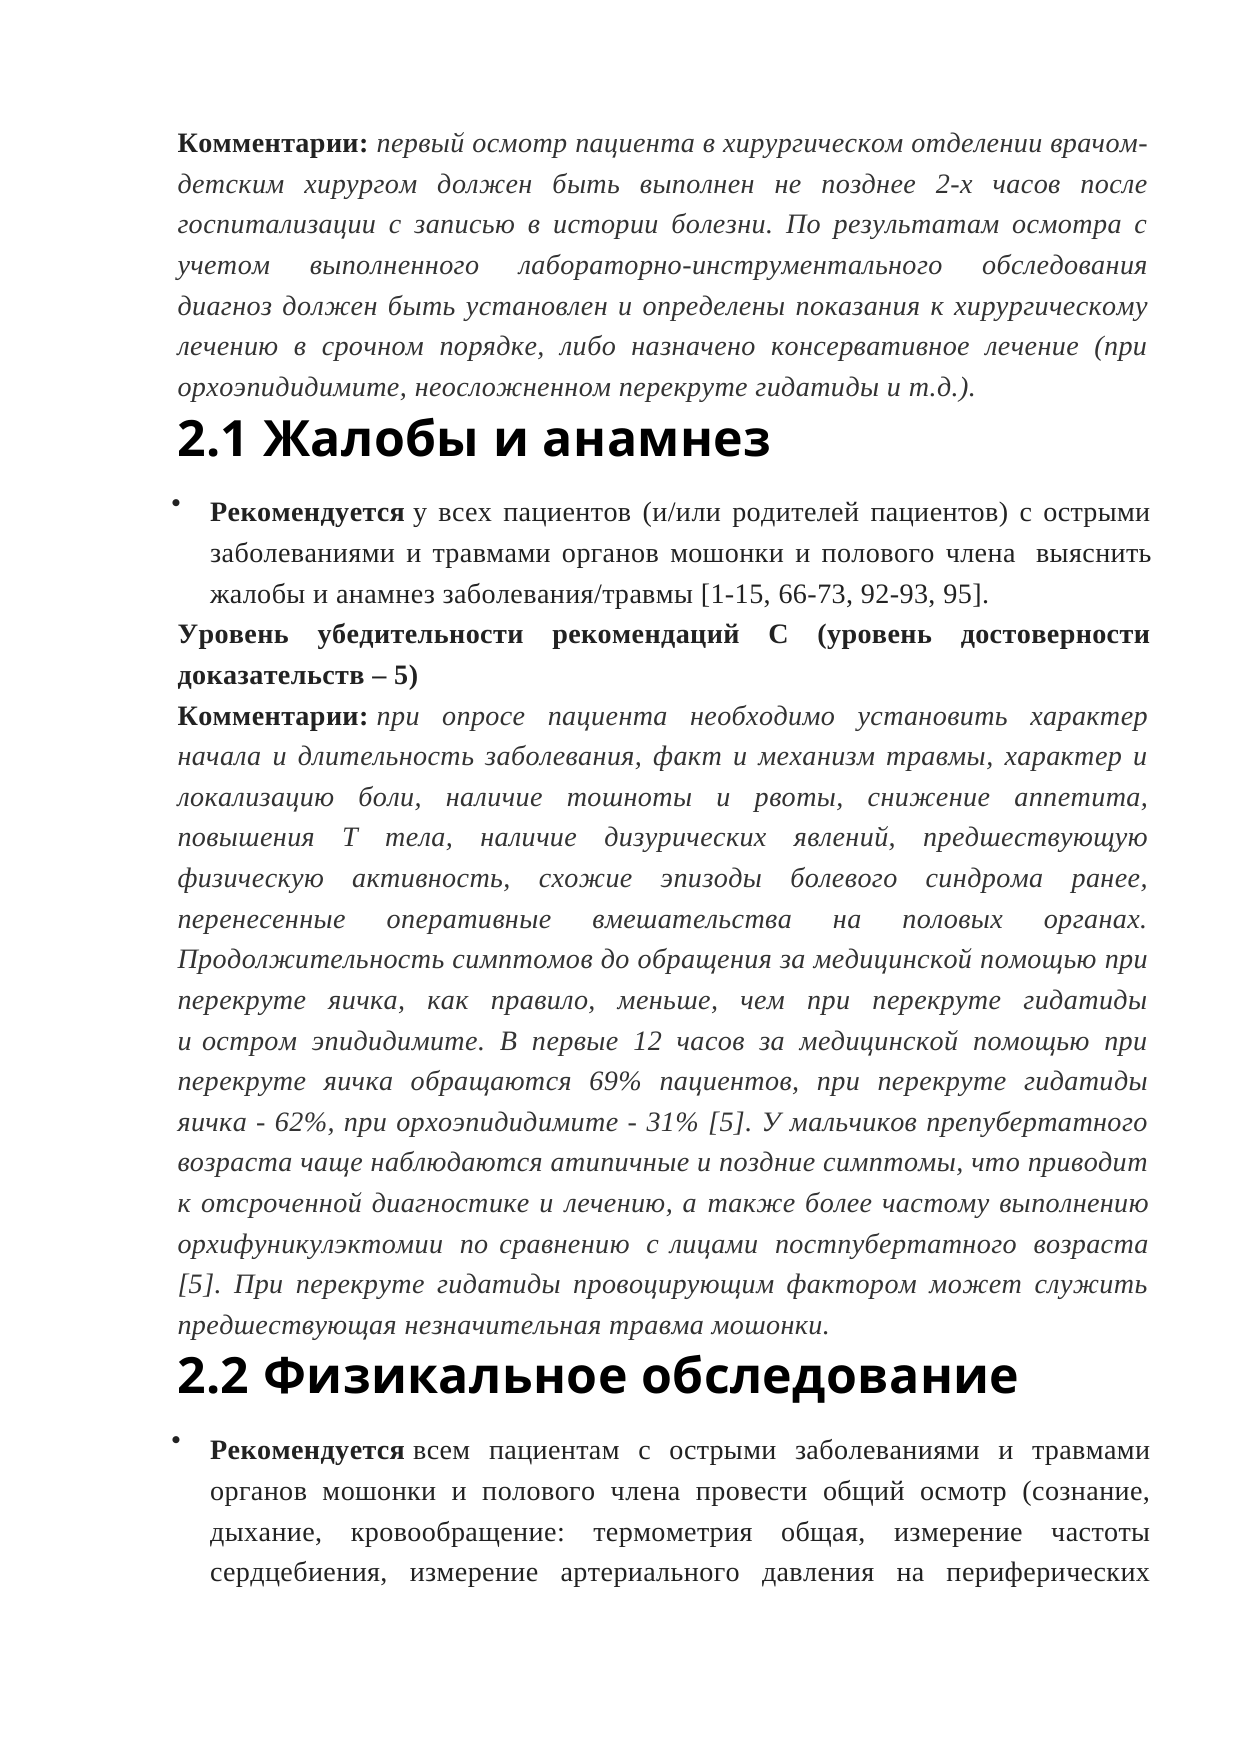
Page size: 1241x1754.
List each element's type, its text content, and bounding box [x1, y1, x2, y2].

text Комментарии: при опросе пациента необходимо установить характер начала и длительность заболевания, факт и механизм травмы, характер и локализацию боли, наличие тошноты и рвоты, снижение аппетита, повышения Т тела, наличие дизурических явлений, предшествующую физическую активность, схожие эпизоды болевого синдрома ранее, перенесенные оперативные вмешательства на половых органах. Продолжительность симптомов до обращения за медицинской помощью при перекруте яичка, как правило, меньше, чем при перекруте гидатиды и остром эпидидимите. В первые 12 часов за медицинской помощью при перекруте яичка обращаются 69% пациентов, при перекруте гидатиды яичка - 62%, при орхоэпидидимите - 31% [5]. У мальчиков препубертатного возраста чаще наблюдаются атипичные и поздние симптомы, что приводит к отсроченной диагностике и лечению, а также более частому выполнению орхифуникулэктомии по сравнению с лицами постпубертатного возраста [5]. При перекруте гидатиды провоцирующим фактором может служить предшествующая незначительная травма мошонки. [177, 690, 1152, 1340]
text 2.2 Физикальное обследование [177, 1340, 1152, 1408]
text Уровень убедительности рекомендаций С (уровень достоверности доказательств – 5) [177, 609, 1152, 690]
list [172, 1425, 1152, 1588]
text 2.1 Жалобы и анамнез [177, 402, 1152, 471]
list Рекомендуется у всех пациентов (и/или родителей пациентов) с острыми заболеваниями и травмами органов мошонки и полового члена выяснить жалобы и анамнез заболевания/травмы [1-15, 66-73, 92-93, 95]. [172, 487, 1152, 609]
text Комментарии: первый осмотр пациента в хирургическом отделении врачом-детским хирургом должен быть выполнен не позднее 2-х часов после госпитализации с записью в истории болезни. По результатам осмотра с учетом выполненного лабораторно-инструментального обследования диагноз должен быть установлен и определены показания к хирургическому лечению в срочном порядке, либо назначено консервативное лечение (при орхоэпидидимите, неосложненном перекруте гидатиды и т.д.). [177, 118, 1152, 402]
